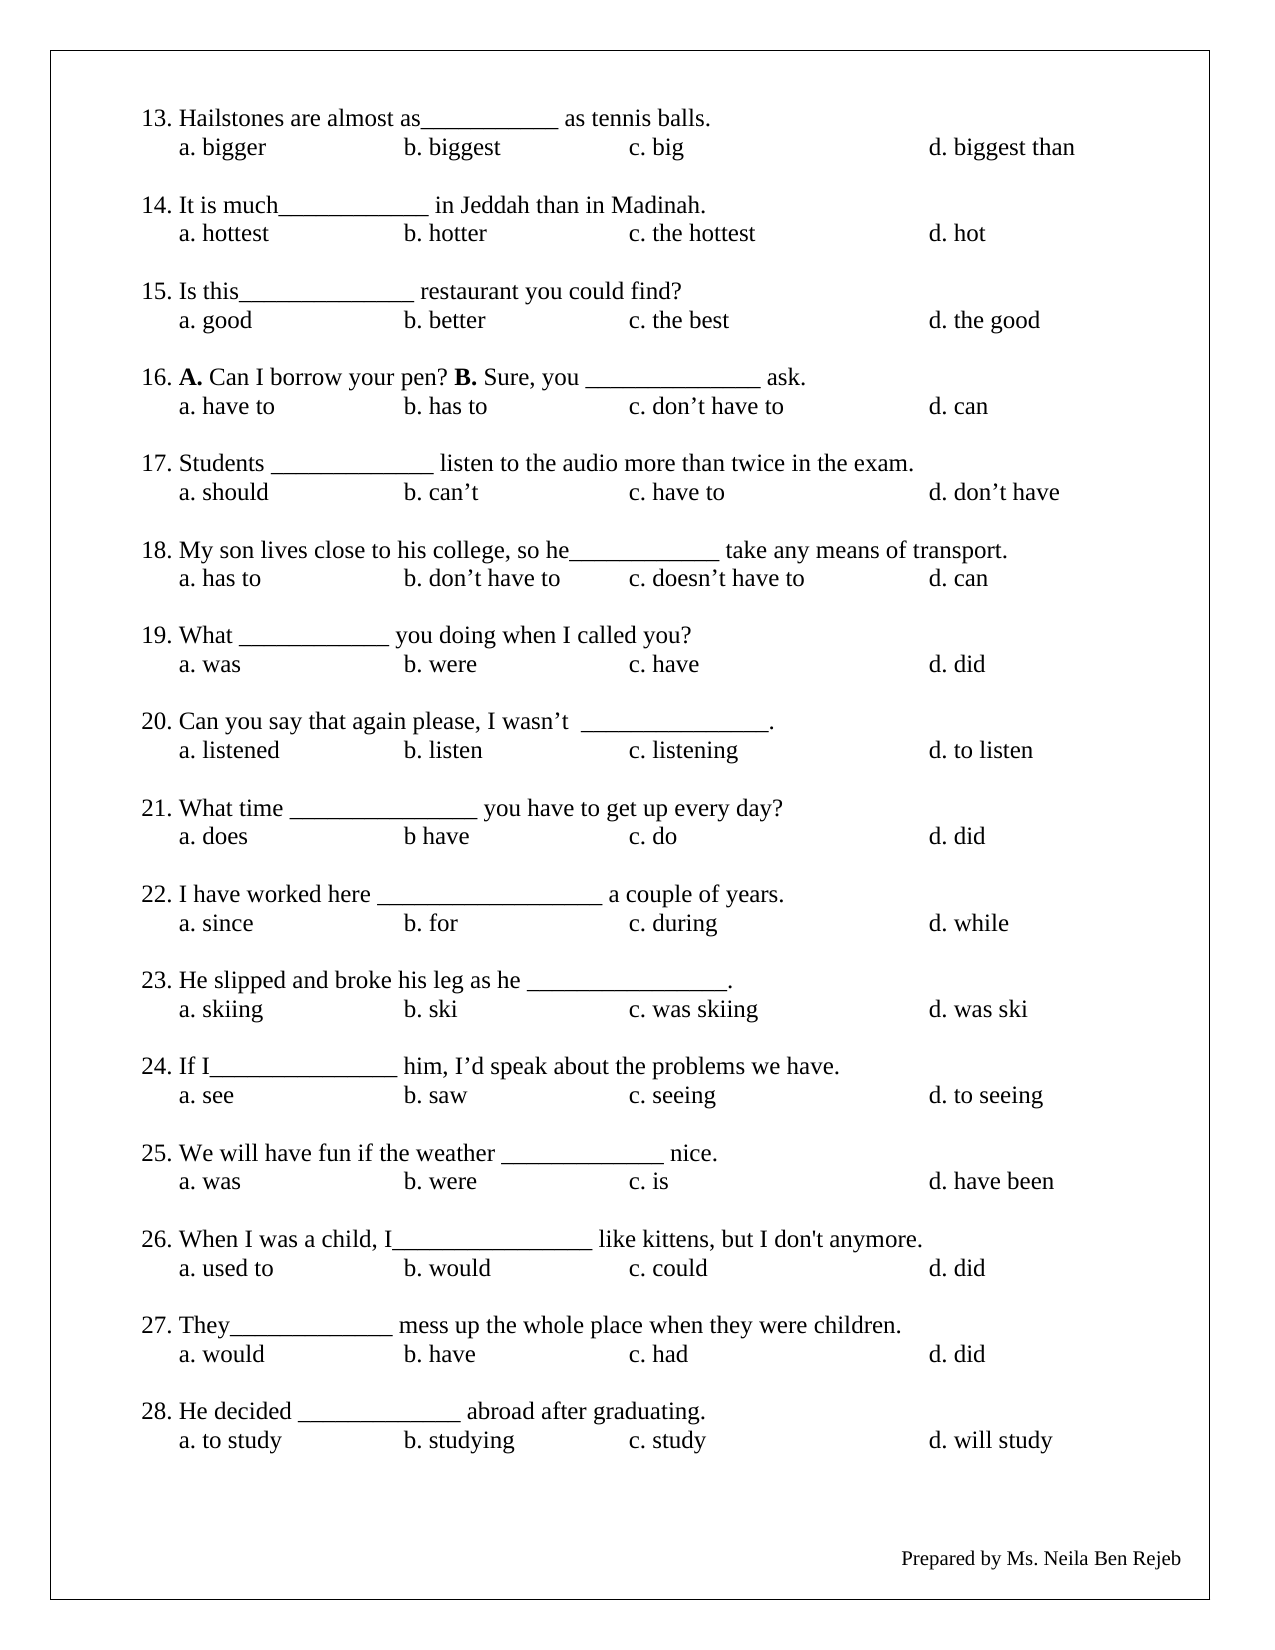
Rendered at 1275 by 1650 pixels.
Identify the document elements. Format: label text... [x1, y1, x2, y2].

text a. listened b. listen c. listening d. to listen [103, 735, 1181, 764]
list They_____________ mess up the whole place when they were children. [141, 1310, 1181, 1339]
text a. skiing b. ski c. was skiing d. was ski [103, 994, 1181, 1023]
list When I was a child, I________________ like kittens, but I don't anymore. [141, 1224, 1181, 1253]
list If I_______________ him, I’d speak about the problems we have. [141, 1051, 1181, 1080]
text a. would b. have c. had d. did [103, 1339, 1181, 1368]
text a. does b have c. do d. did [103, 821, 1181, 850]
list Is this______________ restaurant you could find? [141, 276, 1181, 305]
list A. Can I borrow your pen? B. Sure, you ______________ ask. [141, 362, 1181, 391]
text a. was b. were c. have d. did [103, 649, 1181, 678]
list What time _______________ you have to get up every day? [141, 793, 1181, 821]
list What ____________ you doing when I called you? [141, 620, 1181, 649]
text a. has to b. don’t have to c. doesn’t have to d. can [103, 563, 1181, 592]
text a. good b. better c. the best d. the good [103, 305, 1181, 333]
text a. used to b. would c. could d. did [103, 1253, 1181, 1281]
list It is much____________ in Jeddah than in Madinah. [141, 190, 1181, 218]
text a. see b. saw c. seeing d. to seeing [103, 1080, 1181, 1109]
list My son lives close to his college, so he____________ take any means of transport. [141, 535, 1181, 563]
text a. hottest b. hotter c. the hottest d. hot [103, 218, 1181, 247]
text a. bigger b. biggest c. big d. biggest than [103, 132, 1181, 161]
list Students _____________ listen to the audio more than twice in the exam. [141, 448, 1181, 477]
text a. have to b. has to c. don’t have to d. can [103, 391, 1181, 420]
text a. to study b. studying c. study d. will study [103, 1425, 1181, 1454]
list Can you say that again please, I wasn’t _______________. [141, 706, 1181, 735]
list I have worked here __________________ a couple of years. [141, 879, 1181, 908]
list He slipped and broke his leg as he ________________. [141, 965, 1181, 994]
list He decided _____________ abroad after graduating. [141, 1396, 1181, 1425]
list Hailstones are almost as___________ as tennis balls. [141, 103, 1181, 132]
text a. since b. for c. during d. while [103, 908, 1181, 936]
text a. was b. were c. is d. have been [103, 1166, 1181, 1195]
list We will have fun if the weather _____________ nice. [141, 1138, 1181, 1166]
text a. should b. can’t c. have to d. don’t have [103, 477, 1181, 506]
